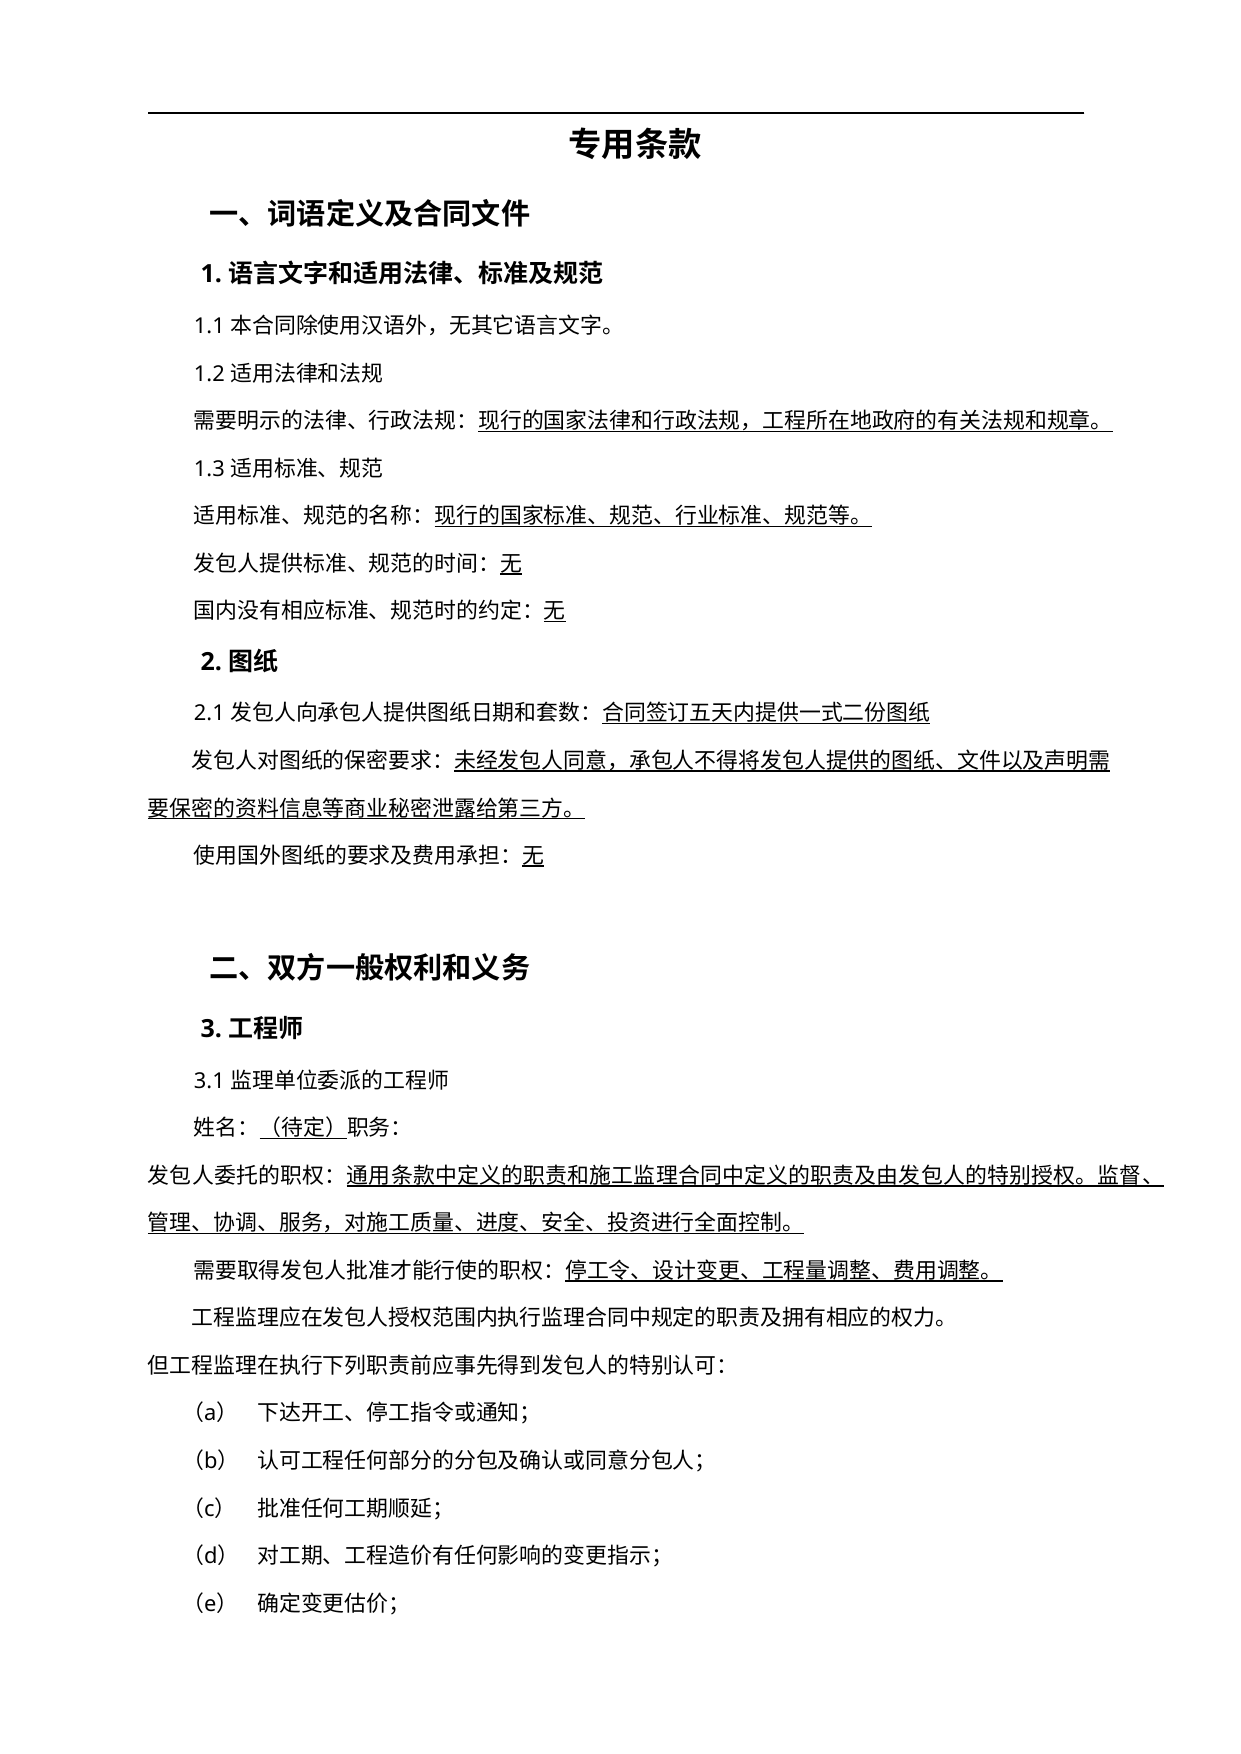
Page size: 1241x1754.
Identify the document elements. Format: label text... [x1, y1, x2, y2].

text 3.1 监理单位委派的工程师 [148, 1063, 1122, 1094]
list 认可工程任何部分的分包及确认或同意分包人； [182, 1443, 1122, 1475]
text 工程监理应在发包人授权范围内执行监理合同中规定的职责及拥有相应的权力。 [148, 1300, 1122, 1332]
text 发包人委托的职权：通用条款中定义的职责和施工监理合同中定义的职责及由发包人的特别授权。监督、管理、协调、服务，对施工质量、进度、安全、投资进行全面控制。 [148, 1158, 1142, 1237]
text 但工程监理在执行下列职责前应事先得到发包人的特别认可： [148, 1348, 1122, 1379]
text 一、词语定义及合同文件 [148, 190, 1122, 233]
list 批准任何工期顺延； [182, 1491, 1122, 1522]
text 国内没有相应标准、规范时的约定：无 [148, 593, 1122, 625]
text 使用国外图纸的要求及费用承担：无 [148, 838, 1122, 870]
text 2.1 发包人向承包人提供图纸日期和套数：合同签订五天内提供一式二份图纸 [148, 695, 1122, 727]
text 二、双方一般权利和义务 [148, 945, 1122, 987]
text 姓名：（待定）职务： [148, 1110, 1122, 1142]
text 适用标准、规范的名称：现行的国家标准、规范、行业标准、规范等。 [148, 498, 1122, 530]
text 2. 图纸 [148, 641, 1122, 677]
text 1.3 适用标准、规范 [148, 451, 1122, 483]
text 1. 语言文字和适用法律、标准及规范 [148, 254, 1122, 290]
text 需要取得发包人批准才能行使的职权：停工令、设计变更、工程量调整、费用调整。 [148, 1253, 1142, 1284]
list 确定变更估价； [182, 1586, 1122, 1618]
list 对工期、工程造价有任何影响的变更指示； [182, 1538, 1122, 1570]
text 1.2 适用法律和法规 [148, 356, 1122, 388]
text 需要明示的法律、行政法规：现行的国家法律和行政法规，工程所在地政府的有关法规和规章。 [148, 403, 1122, 435]
text 发包人对图纸的保密要求：未经发包人同意，承包人不得将发包人提供的图纸、文件以及声明需要保密的资料信息等商业秘密泄露给第三方。 [148, 743, 1122, 822]
text 1.1 本合同除使用汉语外，无其它语言文字。 [148, 308, 1122, 340]
text 3. 工程师 [148, 1008, 1122, 1045]
text 专用条款 [148, 118, 1122, 166]
list 下达开工、停工指令或通知； [182, 1395, 1122, 1427]
text 发包人提供标准、规范的时间：无 [148, 546, 1122, 578]
